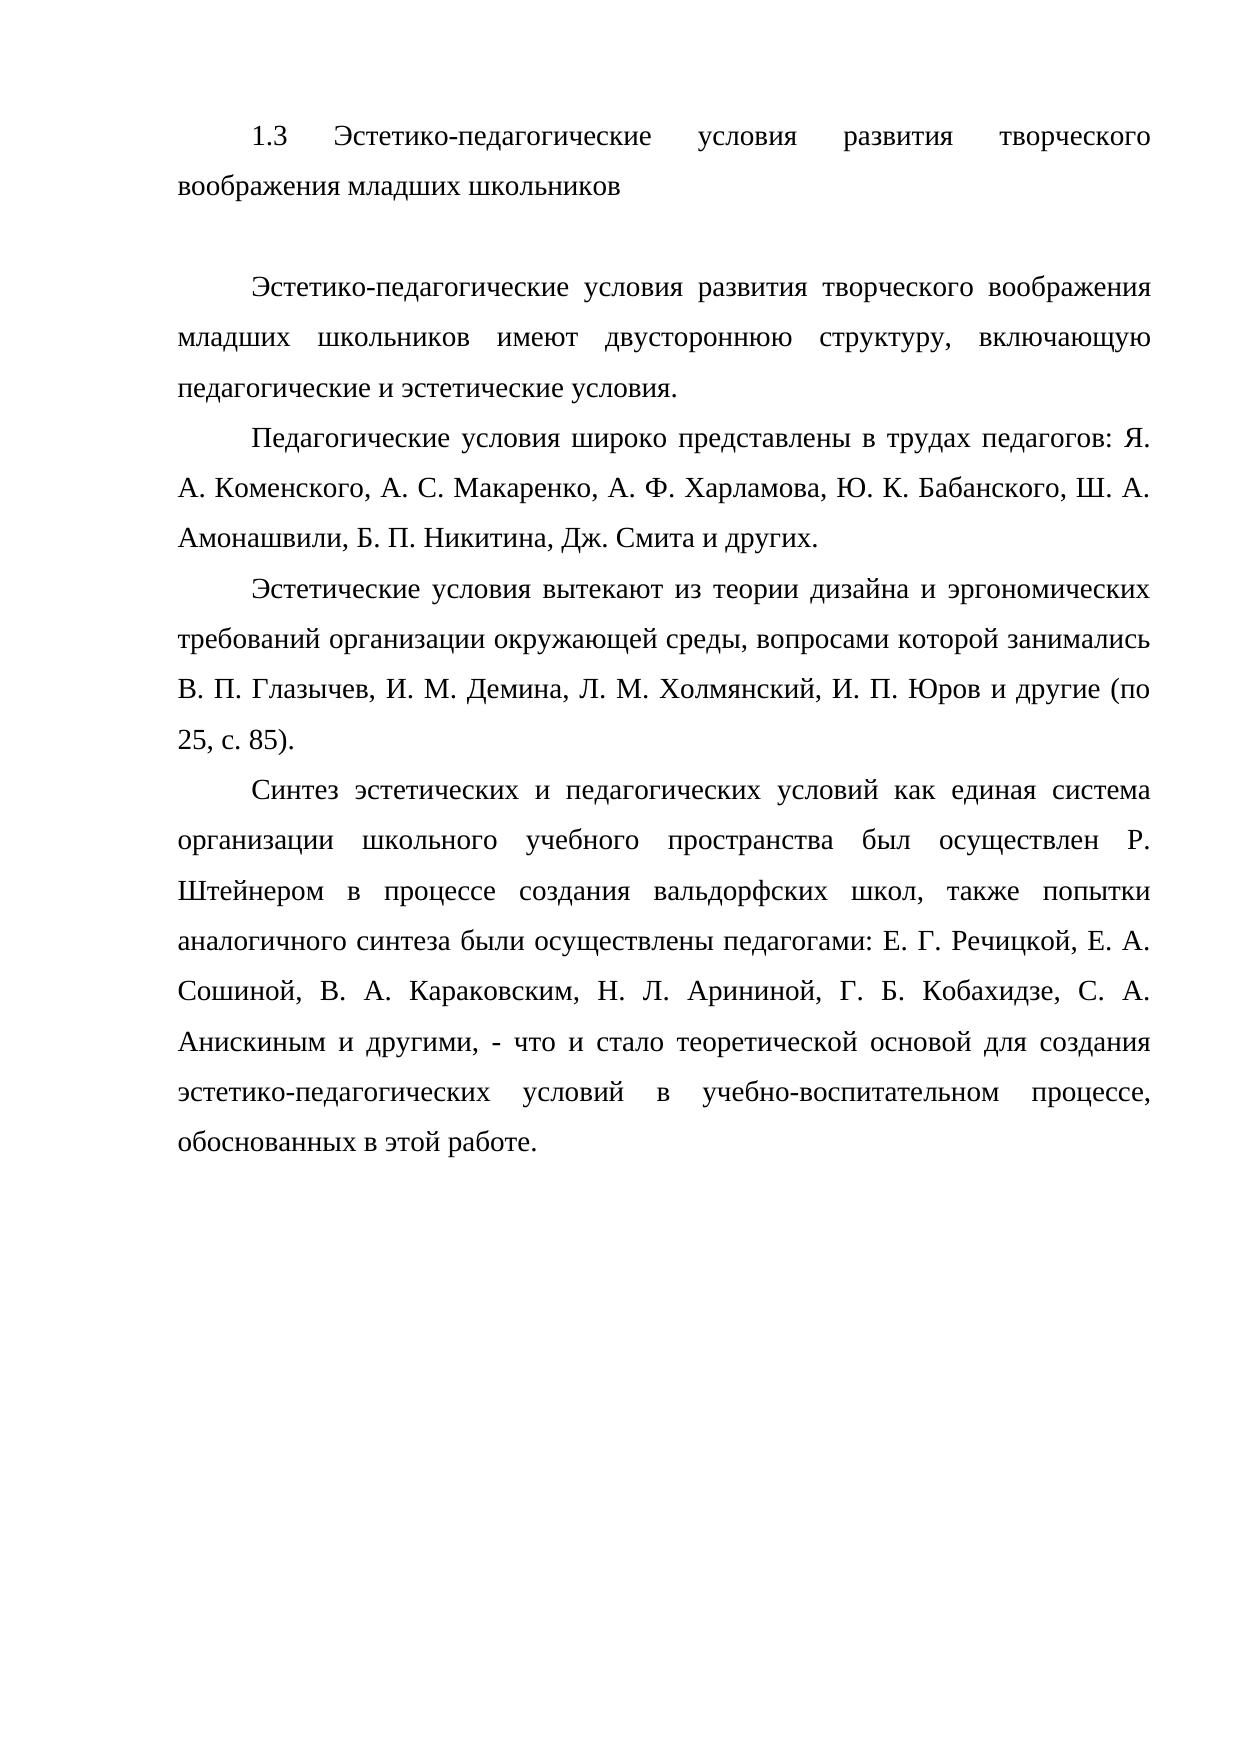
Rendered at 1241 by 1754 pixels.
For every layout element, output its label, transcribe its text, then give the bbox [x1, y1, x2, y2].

text Эстетические условия вытекают из теории дизайна и эргономических требований организации окружающей среды, вопросами которой занимались В. П. Глазычев, И. М. Демина, Л. М. Холмянский, И. П. Юров и другие (по 25, с. 85). [177, 571, 1152, 755]
text Педагогические условия широко представлены в трудах педагогов: Я. А. Коменского, А. С. Макаренко, А. Ф. Харламова, Ю. К. Бабанского, Ш. А. Амонашвили, Б. П. Никитина, Дж. Смита и других. [177, 420, 1152, 554]
text Эстетико-педагогические условия развития творческого воображения младших школьников имеют двустороннюю структуру, включающую педагогические и эстетические условия. [177, 269, 1152, 403]
text Синтез эстетических и педагогических условий как единая система организации школьного учебного пространства был осуществлен Р. Штейнером в процессе создания вальдорфских школ, также попытки аналогичного синтеза были осуществлены педагогами: Е. Г. Речицкой, Е. А. Сошиной, В. А. Караковским, Н. Л. Арининой, Г. Б. Кобахидзе, С. А. Анискиным и другими, - что и стало теоретической основой для создания эстетико-педагогических условий в учебно-воспитательном процессе, обоснованных в этой работе. [177, 772, 1152, 1158]
text 1.3 Эстетико-педагогические условия развития творческого воображения младших школьников [177, 118, 1152, 202]
